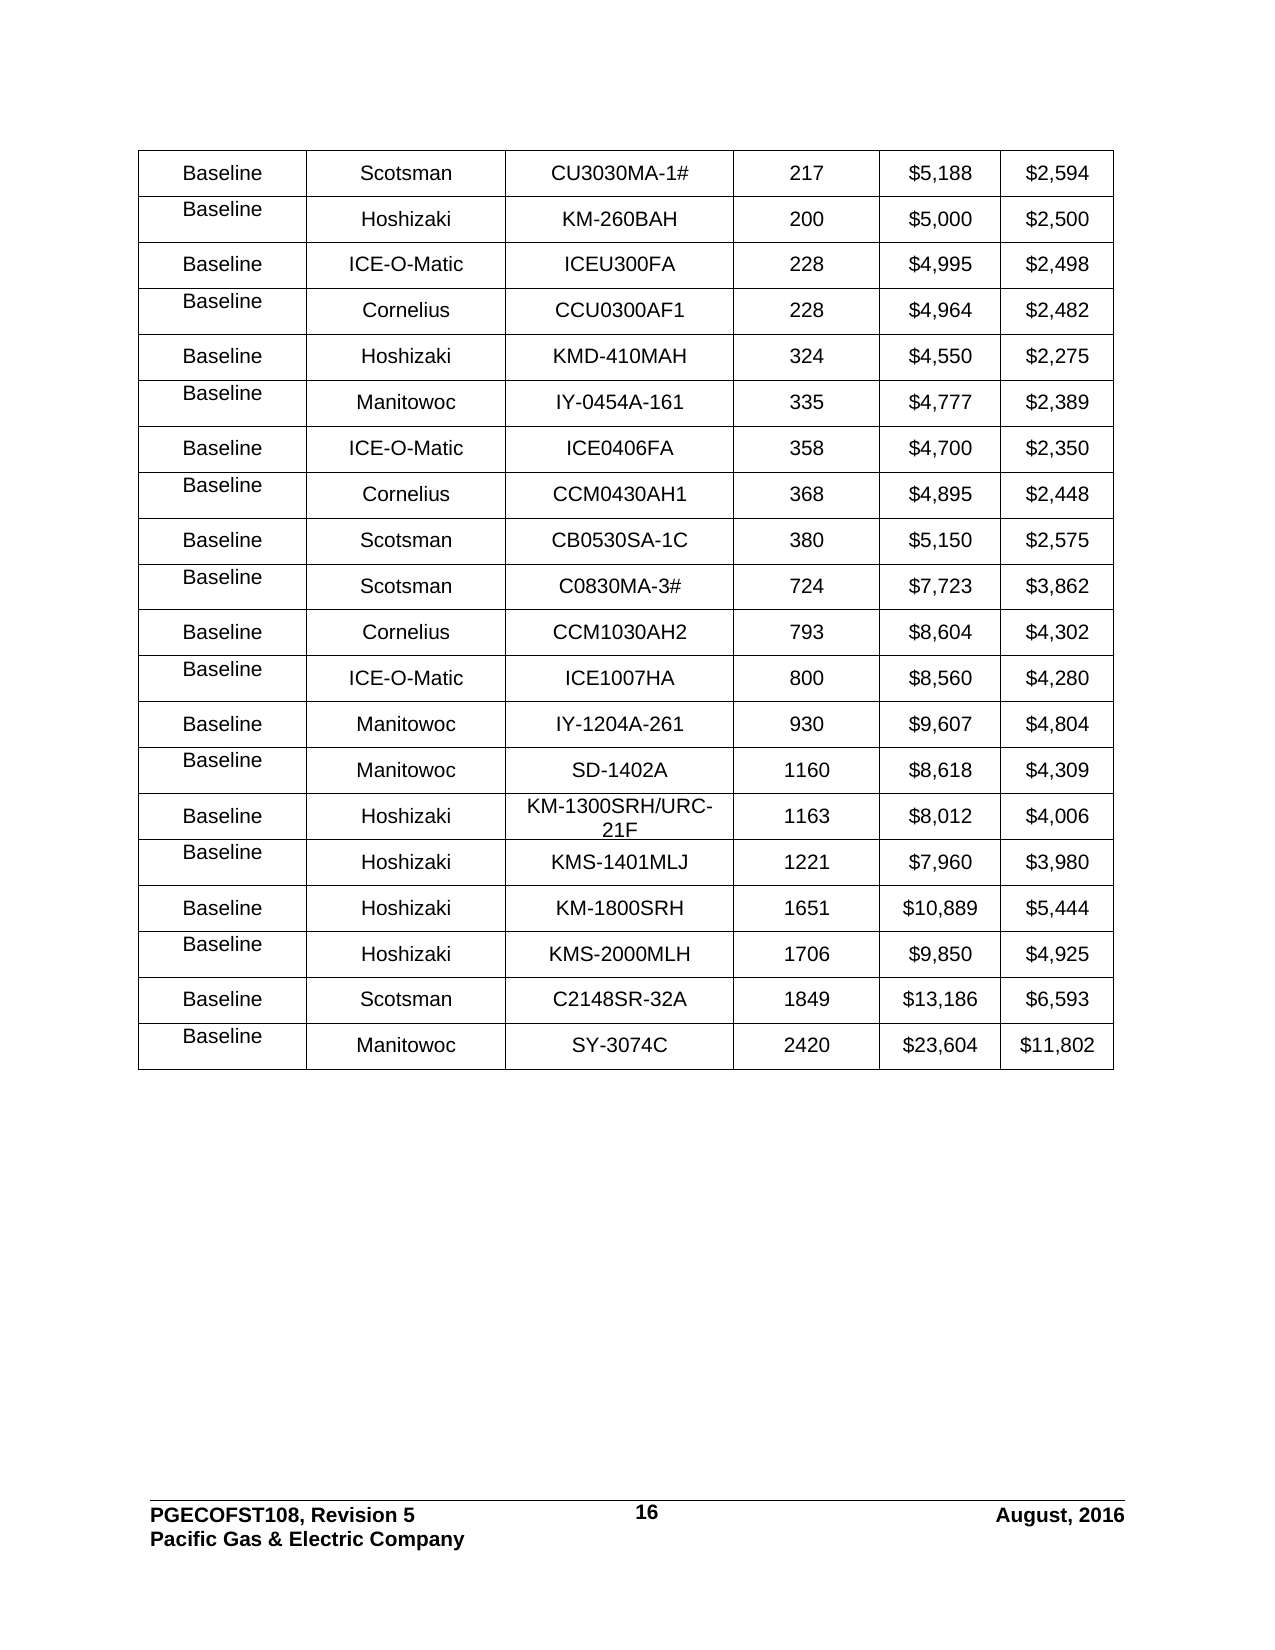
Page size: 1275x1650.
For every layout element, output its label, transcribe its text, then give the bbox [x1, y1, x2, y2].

table_cell $9,607 [880, 702, 1000, 747]
table_cell Scotsman [307, 519, 505, 563]
table_cell Baseline [139, 473, 306, 517]
table_cell $23,604 [880, 1024, 1000, 1069]
table_cell Baseline [139, 289, 306, 334]
table_cell $8,560 [880, 656, 1000, 701]
table_cell $7,723 [880, 565, 1000, 609]
table_cell 793 [734, 610, 879, 655]
table_cell Baseline [139, 886, 306, 931]
table_cell Cornelius [307, 610, 505, 655]
table_cell Baseline [139, 702, 306, 747]
table_cell 358 [734, 427, 879, 472]
table_cell 1849 [734, 978, 879, 1023]
table_cell KM-1300SRH/URC-21F [506, 794, 733, 839]
table_cell ICE-O-Matic [307, 427, 505, 472]
table_cell C0830MA-3# [506, 565, 733, 609]
table_cell 1706 [734, 932, 879, 977]
table_cell Manitowoc [307, 381, 505, 426]
table_cell $2,594 [1001, 151, 1113, 196]
table_cell 380 [734, 519, 879, 563]
table_cell KM-260BAH [506, 197, 733, 242]
table_cell Baseline [139, 610, 306, 655]
table_cell Baseline [139, 243, 306, 288]
table_cell CCM1030AH2 [506, 610, 733, 655]
table_cell $4,302 [1001, 610, 1113, 655]
table_cell $5,444 [1001, 886, 1113, 931]
table_cell Baseline [139, 335, 306, 380]
table_cell $4,777 [880, 381, 1000, 426]
table_cell 335 [734, 381, 879, 426]
table_cell $5,188 [880, 151, 1000, 196]
table_cell $4,280 [1001, 656, 1113, 701]
table_cell Baseline [139, 932, 306, 977]
table_cell 200 [734, 197, 879, 242]
table_cell Baseline [139, 656, 306, 701]
table_cell Hoshizaki [307, 932, 505, 977]
table_cell 930 [734, 702, 879, 747]
table_cell CCU0300AF1 [506, 289, 733, 334]
table_cell $8,012 [880, 794, 1000, 839]
table_cell Hoshizaki [307, 794, 505, 839]
table_cell ICE0406FA [506, 427, 733, 472]
table_cell Baseline [139, 565, 306, 609]
table_cell $4,964 [880, 289, 1000, 334]
table_cell $2,498 [1001, 243, 1113, 288]
table_cell 1160 [734, 748, 879, 793]
table_cell $10,889 [880, 886, 1000, 931]
table_cell $13,186 [880, 978, 1000, 1023]
table_cell $11,802 [1001, 1024, 1113, 1069]
table_cell Cornelius [307, 289, 505, 334]
table_cell $8,618 [880, 748, 1000, 793]
table_cell $4,700 [880, 427, 1000, 472]
table_cell $2,448 [1001, 473, 1113, 517]
table_cell $4,006 [1001, 794, 1113, 839]
table_cell $4,995 [880, 243, 1000, 288]
table_cell Scotsman [307, 565, 505, 609]
table_cell $9,850 [880, 932, 1000, 977]
table_cell Hoshizaki [307, 197, 505, 242]
table_cell Baseline [139, 748, 306, 793]
table_cell 217 [734, 151, 879, 196]
table_cell Manitowoc [307, 748, 505, 793]
table_cell ICEU300FA [506, 243, 733, 288]
table_cell 2420 [734, 1024, 879, 1069]
table_cell Manitowoc [307, 1024, 505, 1069]
table_cell Baseline [139, 978, 306, 1023]
table_cell $6,593 [1001, 978, 1113, 1023]
table_cell KMD-410MAH [506, 335, 733, 380]
table_cell ICE-O-Matic [307, 656, 505, 701]
table_cell KMS-2000MLH [506, 932, 733, 977]
table_cell 324 [734, 335, 879, 380]
table_cell SY-3074C [506, 1024, 733, 1069]
table_cell $3,862 [1001, 565, 1113, 609]
table_cell Baseline [139, 151, 306, 196]
table_cell $7,960 [880, 840, 1000, 885]
table_cell Hoshizaki [307, 840, 505, 885]
table_cell $4,925 [1001, 932, 1113, 977]
table_cell 800 [734, 656, 879, 701]
table_cell $2,575 [1001, 519, 1113, 563]
table_cell $2,500 [1001, 197, 1113, 242]
table_cell IY-1204A-261 [506, 702, 733, 747]
table_cell ICE-O-Matic [307, 243, 505, 288]
table_cell $8,604 [880, 610, 1000, 655]
table_cell Scotsman [307, 978, 505, 1023]
table_cell 1163 [734, 794, 879, 839]
table_cell Scotsman [307, 151, 505, 196]
table_cell KM-1800SRH [506, 886, 733, 931]
table_cell SD-1402A [506, 748, 733, 793]
table_cell CU3030MA-1# [506, 151, 733, 196]
table_cell Baseline [139, 381, 306, 426]
table_cell CCM0430AH1 [506, 473, 733, 517]
table_cell $5,150 [880, 519, 1000, 563]
table_cell Baseline [139, 197, 306, 242]
table_cell $4,309 [1001, 748, 1113, 793]
table_cell Baseline [139, 427, 306, 472]
table_cell $3,980 [1001, 840, 1113, 885]
table_cell 724 [734, 565, 879, 609]
table_cell $4,550 [880, 335, 1000, 380]
table_cell Hoshizaki [307, 886, 505, 931]
table_cell $5,000 [880, 197, 1000, 242]
table_cell Cornelius [307, 473, 505, 517]
table_cell Baseline [139, 519, 306, 563]
table_cell IY-0454A-161 [506, 381, 733, 426]
table_cell Baseline [139, 840, 306, 885]
table_cell $2,275 [1001, 335, 1113, 380]
table_cell C2148SR-32A [506, 978, 733, 1023]
table_cell $4,895 [880, 473, 1000, 517]
table_cell KMS-1401MLJ [506, 840, 733, 885]
table_cell $4,804 [1001, 702, 1113, 747]
table_cell $2,482 [1001, 289, 1113, 334]
table_cell 368 [734, 473, 879, 517]
table_cell 228 [734, 243, 879, 288]
table_cell ICE1007HA [506, 656, 733, 701]
table_cell Hoshizaki [307, 335, 505, 380]
table_cell $2,389 [1001, 381, 1113, 426]
table_cell Baseline [139, 794, 306, 839]
table_cell Baseline [139, 1024, 306, 1069]
table_cell $2,350 [1001, 427, 1113, 472]
table_cell 1651 [734, 886, 879, 931]
table_cell Manitowoc [307, 702, 505, 747]
table_cell 228 [734, 289, 879, 334]
table_cell CB0530SA-1C [506, 519, 733, 563]
table_cell 1221 [734, 840, 879, 885]
